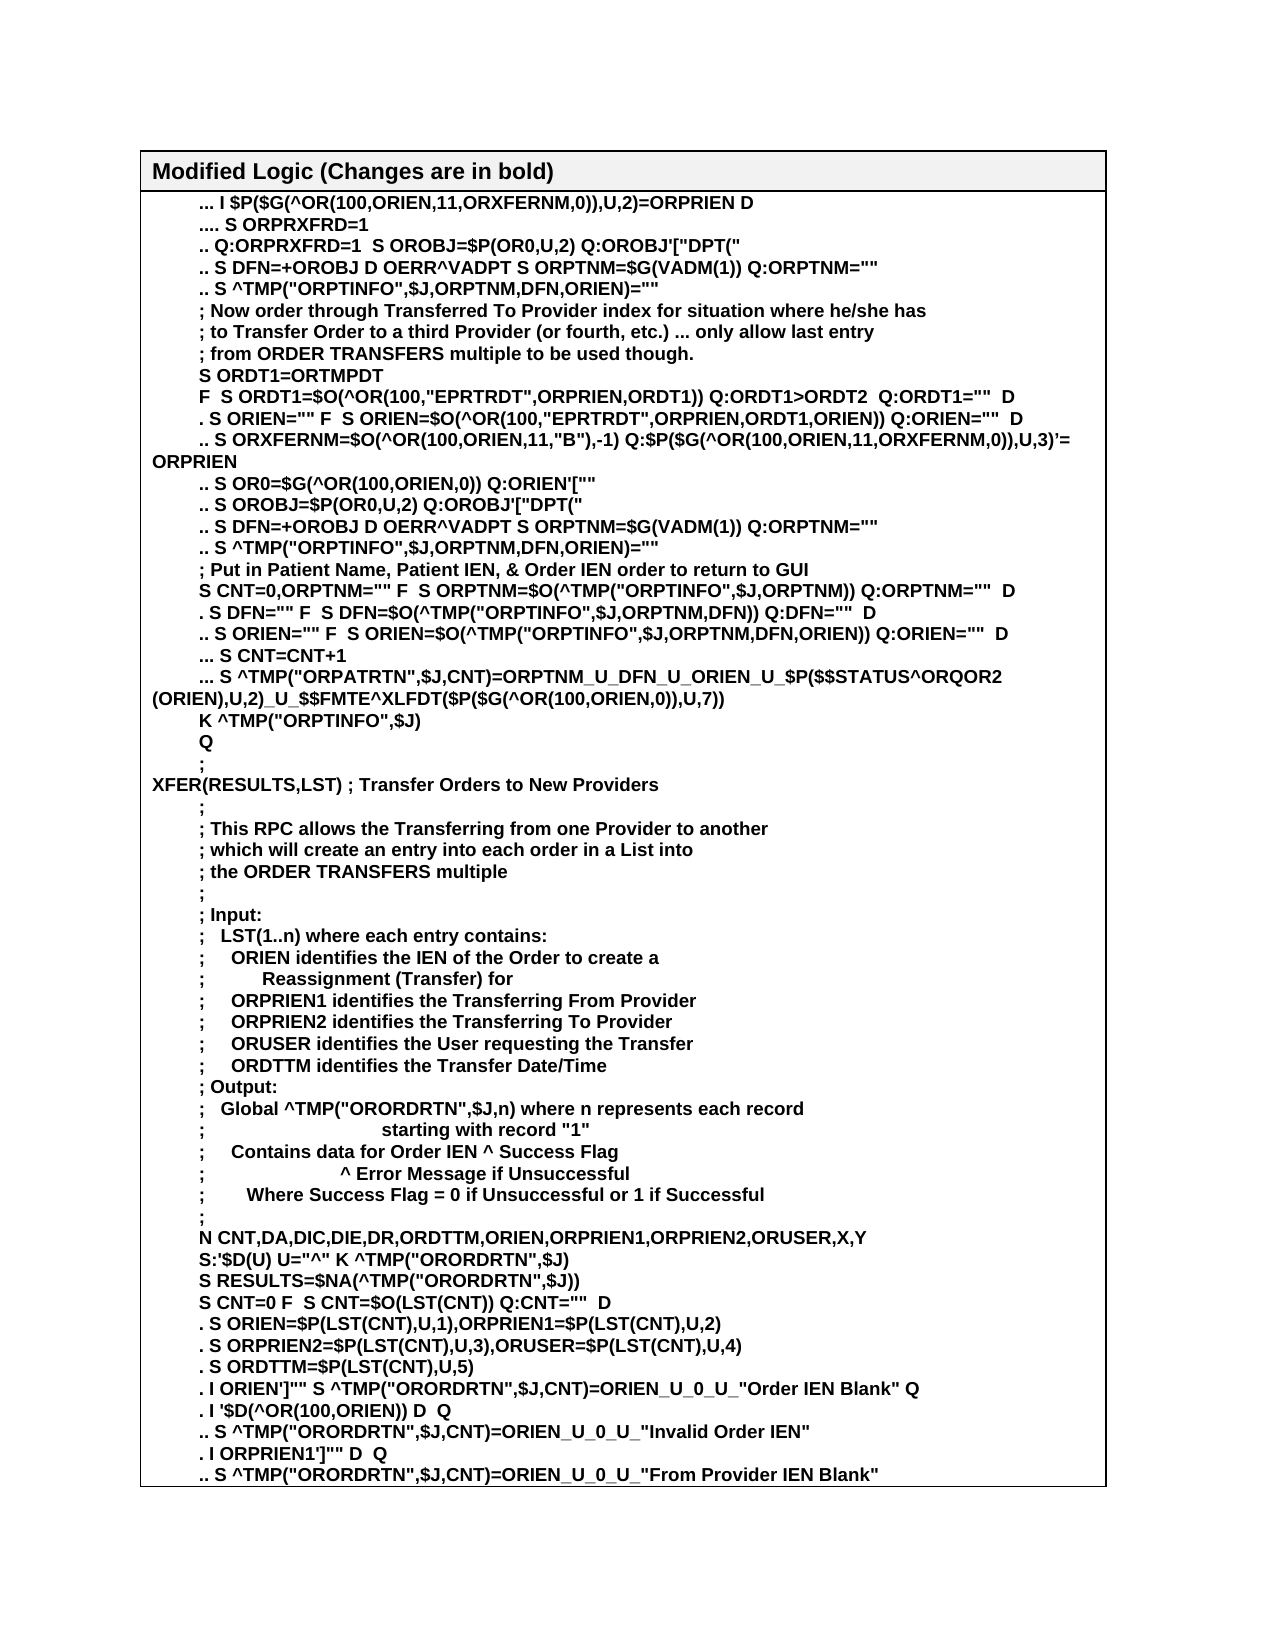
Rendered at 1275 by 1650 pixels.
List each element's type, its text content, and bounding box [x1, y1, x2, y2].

table_header Modified Logic (Changes are in bold) [141, 152, 1105, 190]
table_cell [141, 192, 1105, 1486]
